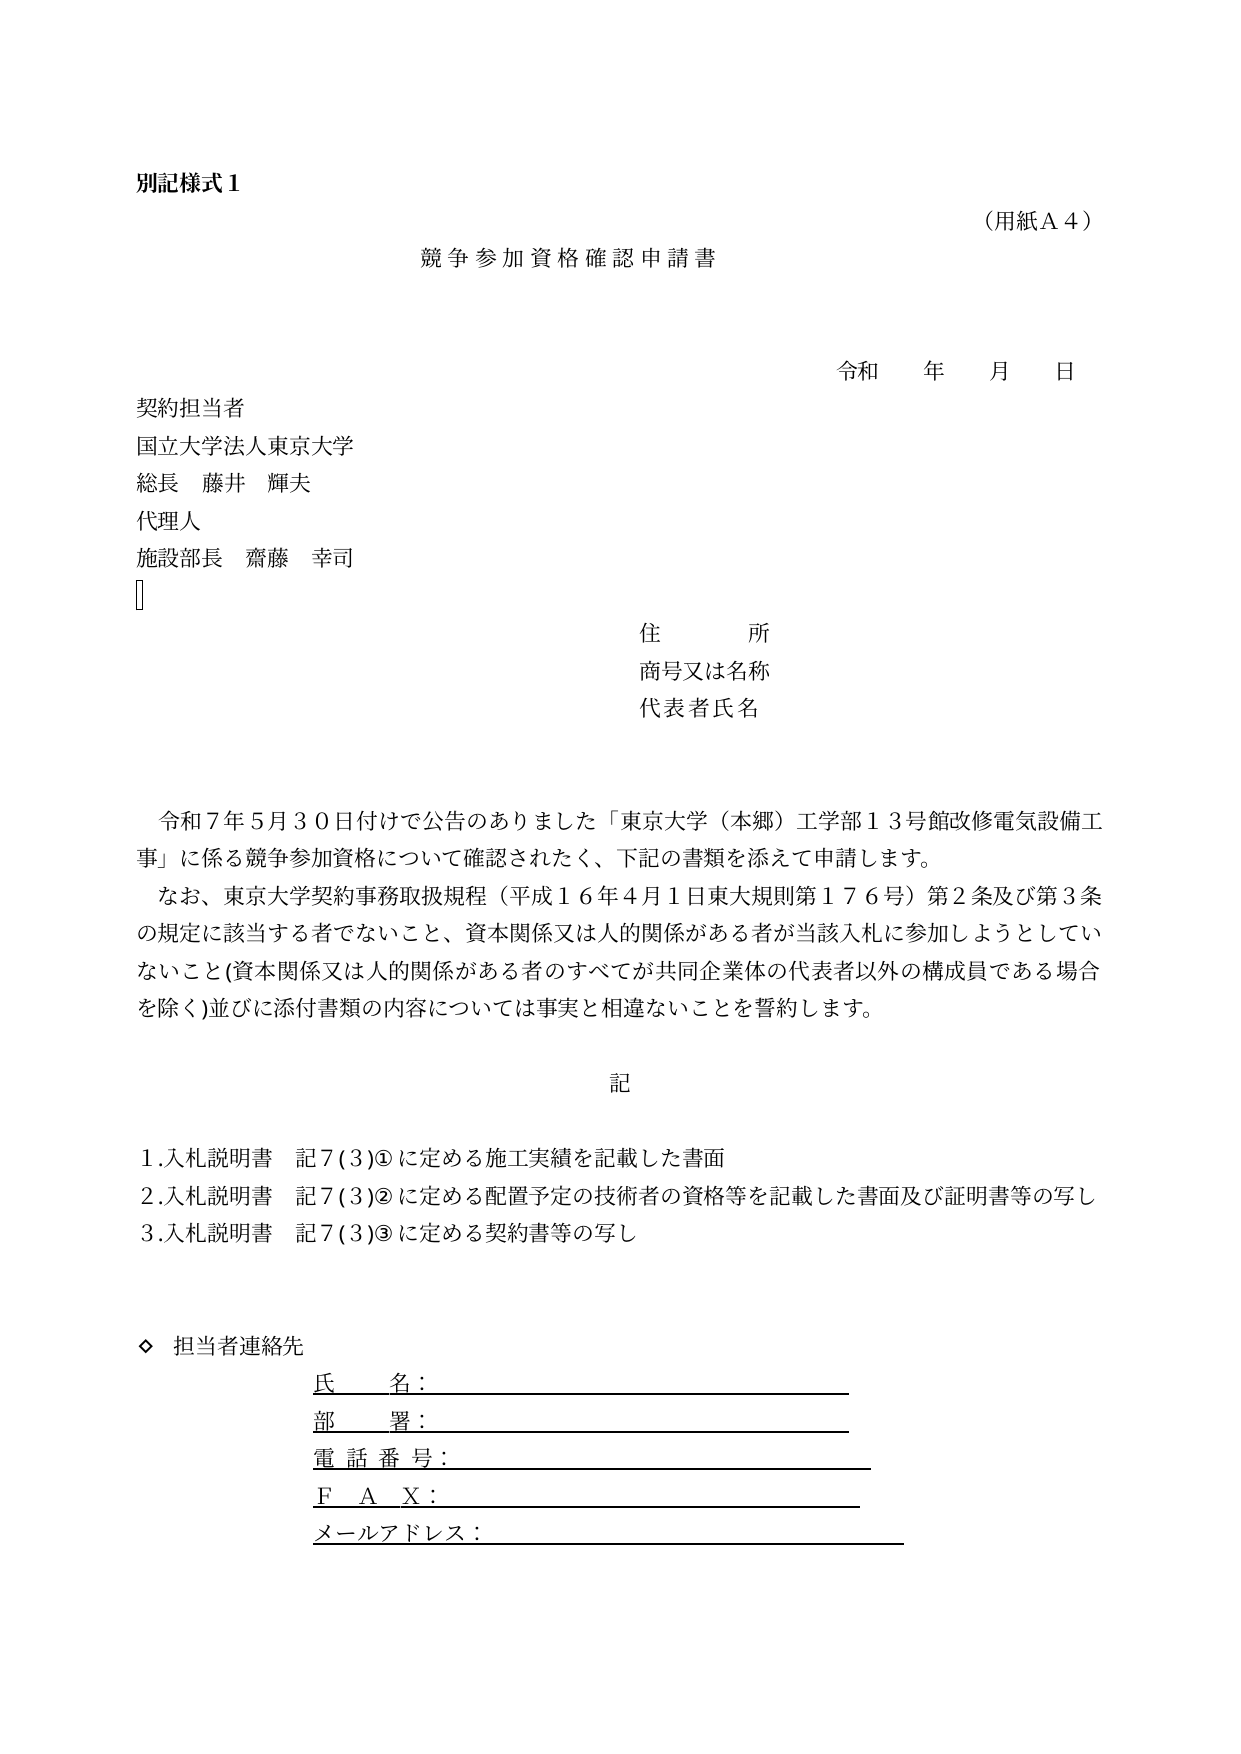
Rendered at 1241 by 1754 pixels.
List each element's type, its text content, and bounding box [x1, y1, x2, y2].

subtitle 記 [136, 1063, 1104, 1101]
text ２.入札説明書 記７(３)②に定める配置予定の技術者の資格等を記載した書面及び証明書等の写し [136, 1176, 1104, 1213]
text 住 所 [136, 613, 1104, 651]
text ３.入札説明書 記７(３)③に定める契約書等の写し [136, 1213, 1104, 1251]
text 代表者氏名 [136, 688, 1104, 726]
text 施設部長 齋藤 幸司 [136, 538, 1104, 576]
text 契約担当者 [136, 388, 1104, 426]
text 令和７年５月３０日付けで公告のありました「東京大学（本郷）工学部１３号館改修電気設備工事」に係る競争参加資格について確認されたく、下記の書類を添えて申請します。 [136, 801, 1104, 876]
text 総長 藤井 輝夫 [136, 463, 1104, 501]
text 氏名： [313, 1363, 1104, 1401]
text 代理人 [136, 501, 1104, 538]
text ＦＡＸ： [313, 1476, 1104, 1513]
text 国立大学法人東京大学 [136, 426, 1104, 463]
text 別記様式１ [136, 163, 1104, 201]
text 部署： [313, 1401, 1104, 1438]
text なお、東京大学契約事務取扱規程（平成１６年４月１日東大規則第１７６号）第２条及び第３条の規定に該当する者でないこと、資本関係又は人的関係がある者が当該入札に参加しようとしていないこと(資本関係又は人的関係がある者のすべてが共同企業体の代表者以外の構成員である場合を除く)並びに添付書類の内容については事実と相違ないことを誓約します。 [136, 876, 1104, 1026]
text 令和 年 月 日 [136, 351, 1104, 388]
text 商号又は名称 [136, 651, 1104, 688]
text （用紙Ａ４） [136, 201, 1104, 238]
list 担当者連絡先 [136, 1326, 1104, 1363]
text 競 争 参 加 資 格 確 認 申 請 書 [136, 238, 1104, 276]
text １.入札説明書 記７(３)①に定める施工実績を記載した書面 [136, 1138, 1104, 1176]
text メールアドレス： [313, 1513, 1104, 1551]
text 電話番号： [313, 1438, 1104, 1476]
